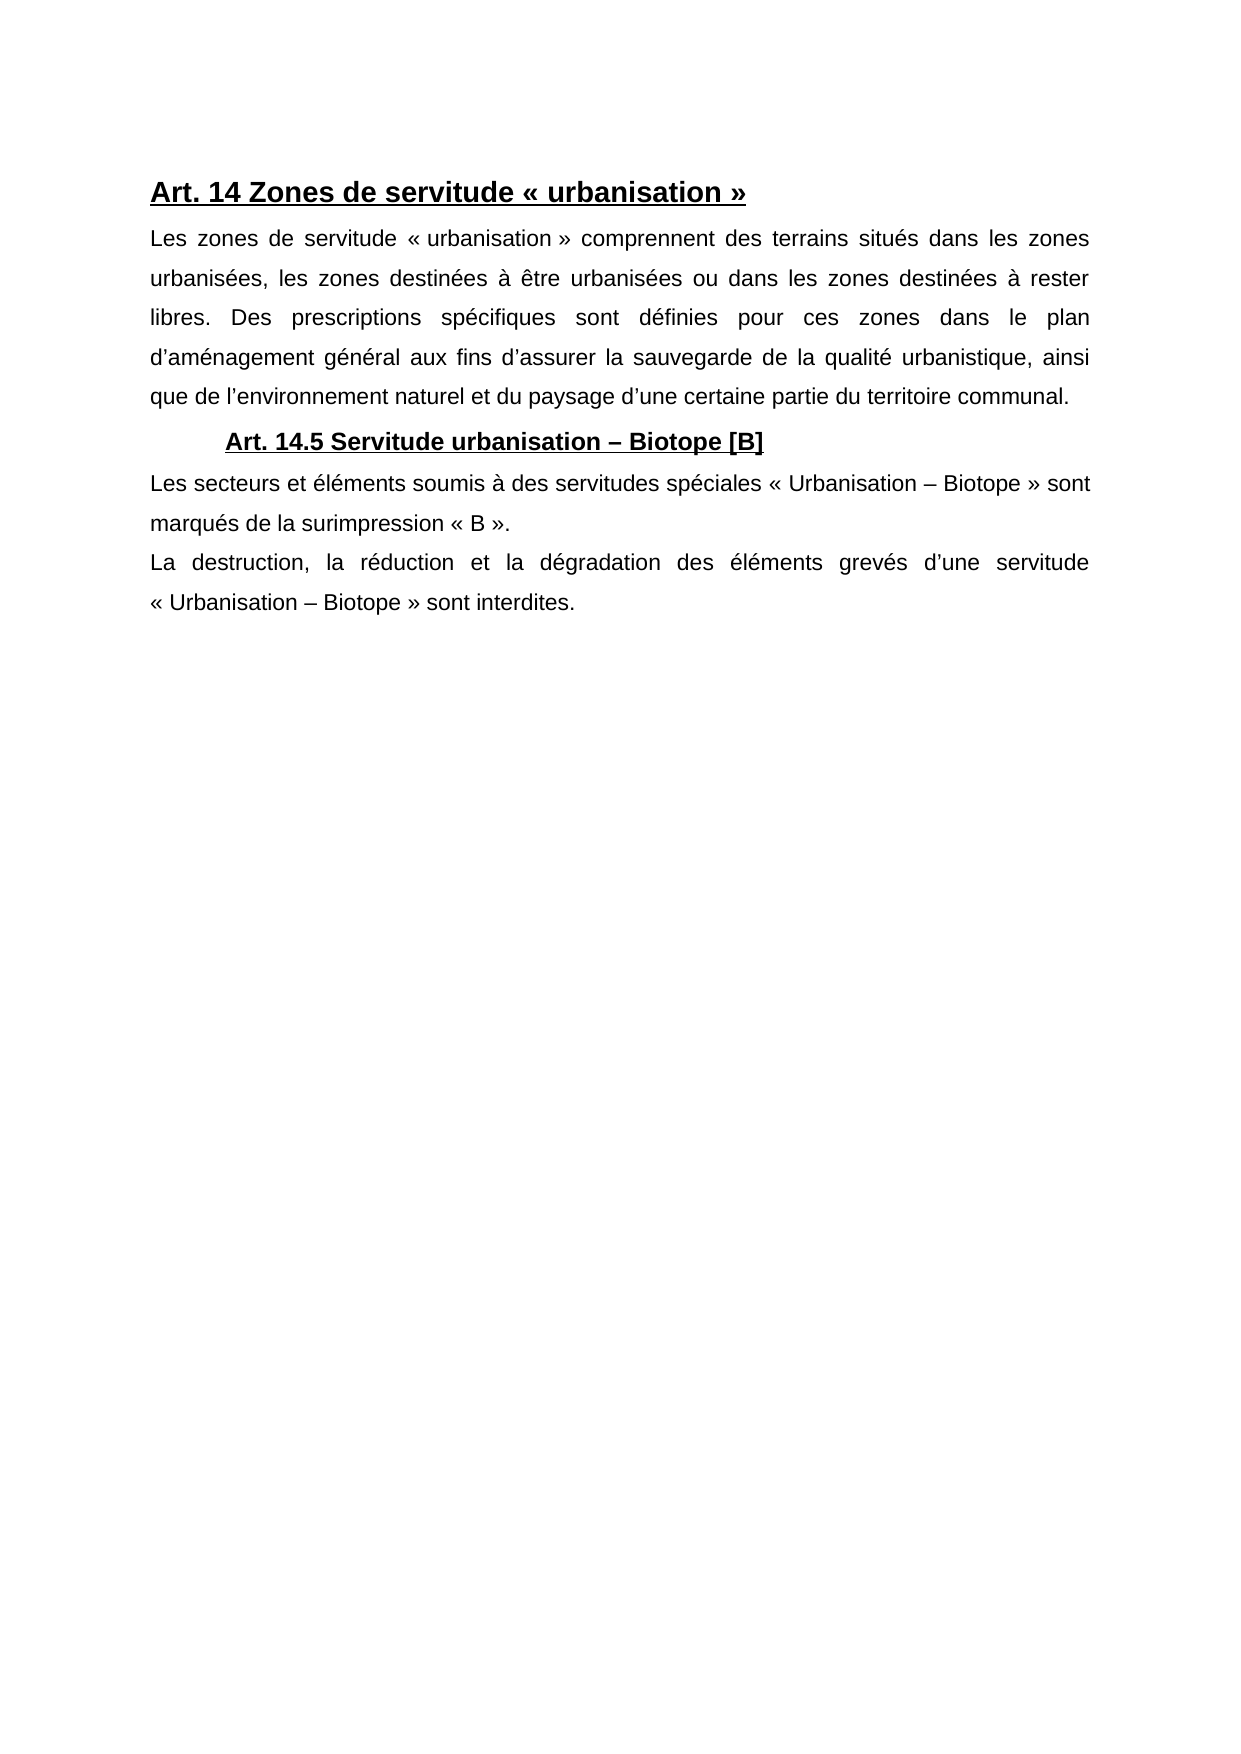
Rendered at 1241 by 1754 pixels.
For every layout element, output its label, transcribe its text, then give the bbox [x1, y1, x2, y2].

text Les secteurs et éléments soumis à des servitudes spéciales « Urbanisation – Biotope » sont marqués de la surimpression « B ». [150, 470, 1090, 536]
subtitle Art. 14 Zones de servitude « urbanisation » [150, 175, 1090, 208]
text La destruction, la réduction et la dégradation des éléments grevés d’une servitude « Urbanisation – Biotope » sont interdites. [150, 549, 1090, 615]
text Les zones de servitude « urbanisation » comprennent des terrains situés dans les zones urbanisées, les zones destinées à être urbanisées ou dans les zones destinées à rester libres. Des prescriptions spécifiques sont définies pour ces zones dans le plan d’aménagement général aux fins d’assurer la sauvegarde de la qualité urbanistique, ainsi que de l’environnement naturel et du paysage d’une certaine partie du territoire communal. [150, 225, 1090, 409]
subtitle Art. 14.5 Servitude urbanisation – Biotope [B] [225, 427, 1090, 456]
